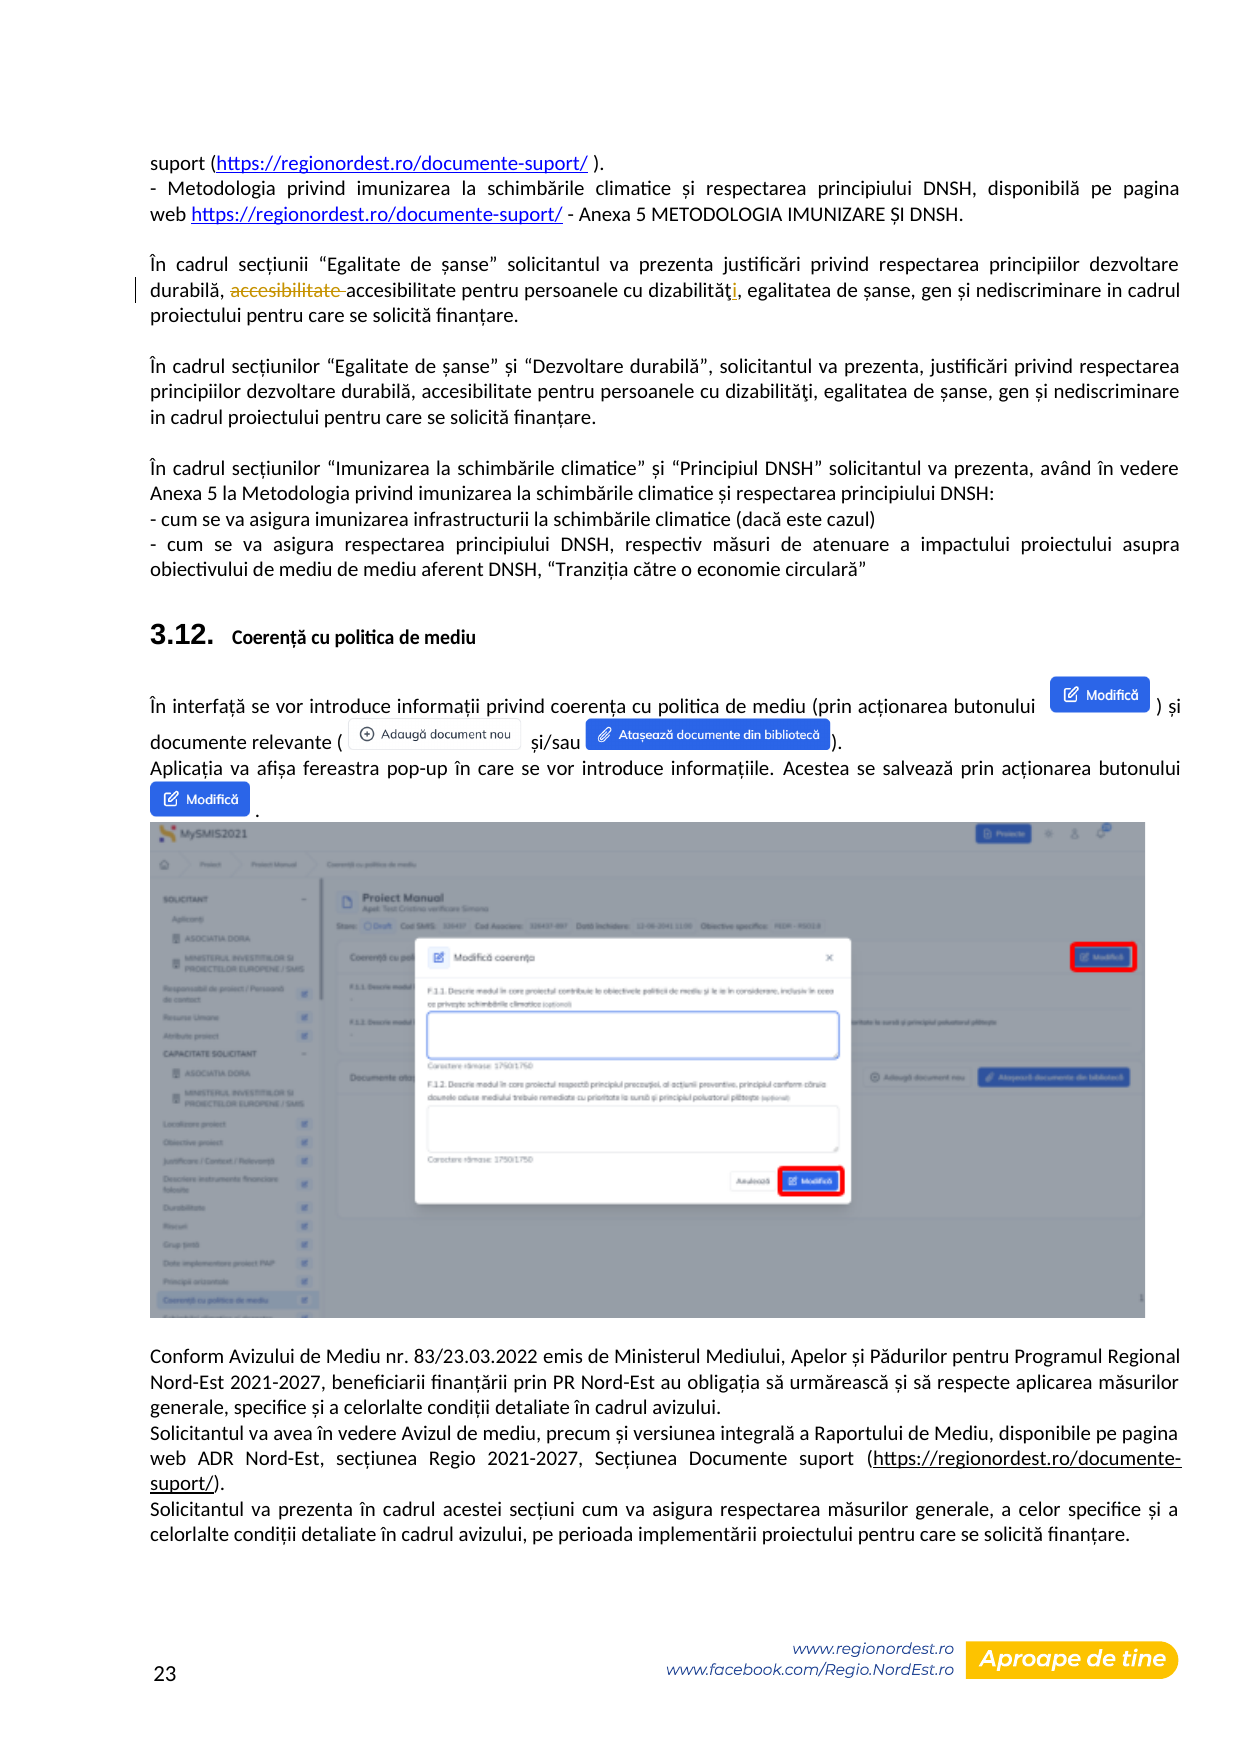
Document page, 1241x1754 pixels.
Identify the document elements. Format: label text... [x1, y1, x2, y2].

picture [347, 718, 522, 750]
text Conform Avizului de Mediu nr. 83/23.03.2022 emis de Ministerul Mediului, Apelor și Pădurilor pentru Programul Regional Nord-Est 2021-2027, beneficiarii finanțării prin PR Nord-Est au obligația să urmărească și să respecte aplicarea măsurilor generale, specifice și a celorlalte condiții detaliate în cadrul avizului. [150, 1343, 1181, 1420]
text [150, 150, 1181, 175]
text Aplicația va afișa fereastra pop-up în care se vor introduce informațiile. Acestea se salvează prin acționarea butonului . [150, 755, 1181, 823]
subtitle Coerență cu politica de mediu [150, 617, 1181, 650]
picture [1050, 675, 1151, 714]
text În cadrul secțiunii “Egalitate de șanse” solicitantul va prezenta justificări privind respectarea principiilor dezvoltare durabilă, accesibilitate pentru persoanele cu dizabilităţ, egalitatea de șanse, gen și nediscriminare in cadrul proiectului pentru care se solicită finanțare. [150, 252, 1181, 328]
text Solicitantul va prezenta în cadrul acestei secțiuni cum va asigura respectarea măsurilor generale, a celor specifice și a celorlalte condiții detaliate în cadrul avizului, pe perioada implementării proiectului pentru care se solicită finanțare. [150, 1496, 1181, 1547]
picture [150, 780, 251, 818]
text În cadrul secțiunilor “Egalitate de șanse” și “Dezvoltare durabilă”, solicitantul va prezenta, justificări privind respectarea principiilor dezvoltare durabilă, accesibilitate pentru persoanele cu dizabilităţi, egalitatea de șanse, gen și nediscriminare in cadrul proiectului pentru care se solicită finanțare. [150, 353, 1181, 429]
text Solicitantul va avea în vedere Avizul de mediu, precum și versiunea integrală a Raportului de Mediu, disponibile pe pagina web ADR Nord-Est, secțiunea Regio 2021-2027, Secțiunea Documente suport (https://regionordest.ro/documente-suport/). [150, 1420, 1181, 1496]
text - Metodologia privind imunizarea la schimbările climatice și respectarea principiului DNSH, disponibilă pe pagina web https://regionordest.ro/documente-suport/ - Anexa 5 METODOLOGIA IMUNIZARE ȘI DNSH. [150, 175, 1181, 226]
picture [585, 718, 831, 750]
text - cum se va asigura respectarea principiului DNSH, respectiv măsuri de atenuare a impactului proiectului asupra obiectivului de mediu de mediu aferent DNSH, “Tranziția către o economie circulară” [150, 531, 1181, 582]
text În interfață se vor introduce informații privind coerența cu politica de mediu (prin acționarea butonului ) și documente relevante ( și/sau ). [150, 676, 1181, 755]
text - cum se va asigura imunizarea infrastructurii la schimbările climatice (dacă este cazul) [150, 506, 1181, 531]
text În cadrul secțiunilor “Imunizarea la schimbările climatice” și “Principiul DNSH” solicitantul va prezenta, având în vedere Anexa 5 la Metodologia privind imunizarea la schimbările climatice și respectarea principiului DNSH: [150, 455, 1181, 506]
